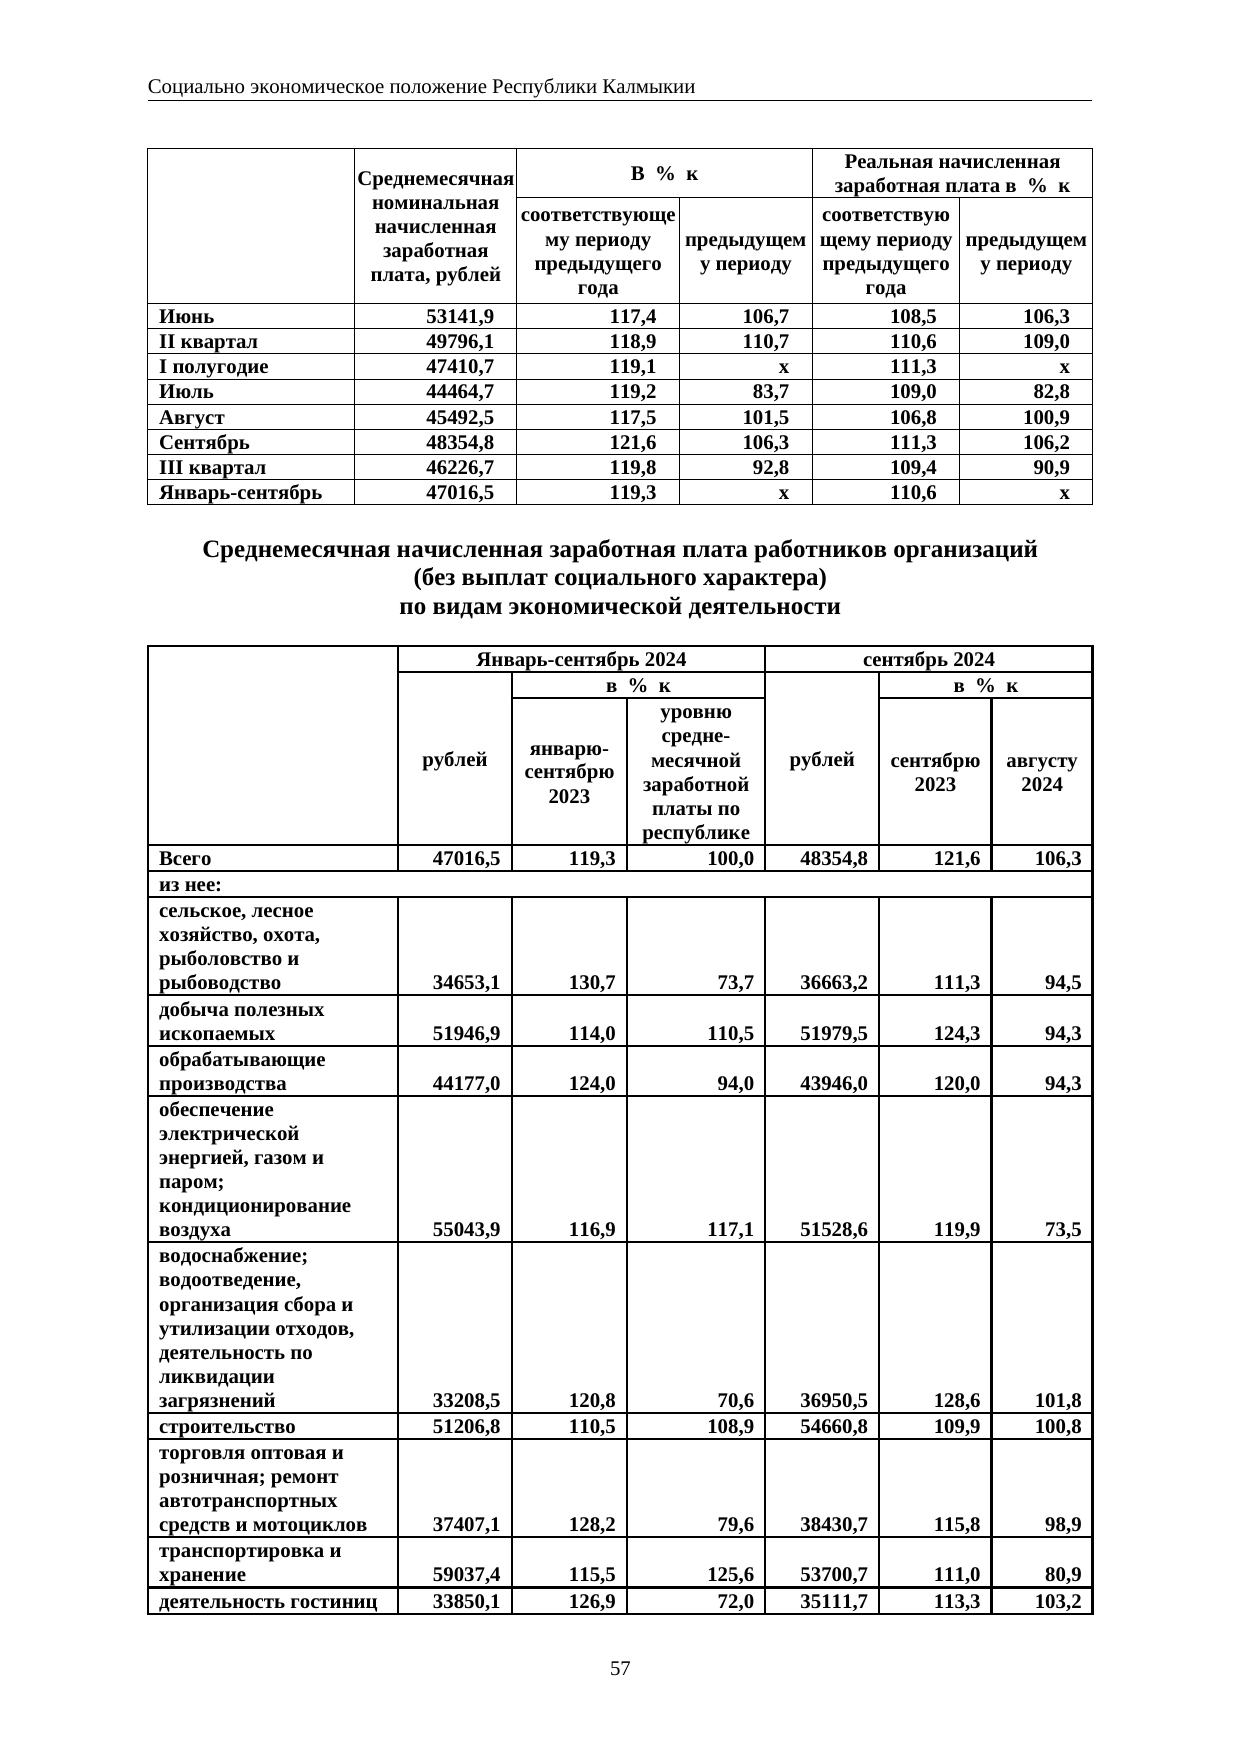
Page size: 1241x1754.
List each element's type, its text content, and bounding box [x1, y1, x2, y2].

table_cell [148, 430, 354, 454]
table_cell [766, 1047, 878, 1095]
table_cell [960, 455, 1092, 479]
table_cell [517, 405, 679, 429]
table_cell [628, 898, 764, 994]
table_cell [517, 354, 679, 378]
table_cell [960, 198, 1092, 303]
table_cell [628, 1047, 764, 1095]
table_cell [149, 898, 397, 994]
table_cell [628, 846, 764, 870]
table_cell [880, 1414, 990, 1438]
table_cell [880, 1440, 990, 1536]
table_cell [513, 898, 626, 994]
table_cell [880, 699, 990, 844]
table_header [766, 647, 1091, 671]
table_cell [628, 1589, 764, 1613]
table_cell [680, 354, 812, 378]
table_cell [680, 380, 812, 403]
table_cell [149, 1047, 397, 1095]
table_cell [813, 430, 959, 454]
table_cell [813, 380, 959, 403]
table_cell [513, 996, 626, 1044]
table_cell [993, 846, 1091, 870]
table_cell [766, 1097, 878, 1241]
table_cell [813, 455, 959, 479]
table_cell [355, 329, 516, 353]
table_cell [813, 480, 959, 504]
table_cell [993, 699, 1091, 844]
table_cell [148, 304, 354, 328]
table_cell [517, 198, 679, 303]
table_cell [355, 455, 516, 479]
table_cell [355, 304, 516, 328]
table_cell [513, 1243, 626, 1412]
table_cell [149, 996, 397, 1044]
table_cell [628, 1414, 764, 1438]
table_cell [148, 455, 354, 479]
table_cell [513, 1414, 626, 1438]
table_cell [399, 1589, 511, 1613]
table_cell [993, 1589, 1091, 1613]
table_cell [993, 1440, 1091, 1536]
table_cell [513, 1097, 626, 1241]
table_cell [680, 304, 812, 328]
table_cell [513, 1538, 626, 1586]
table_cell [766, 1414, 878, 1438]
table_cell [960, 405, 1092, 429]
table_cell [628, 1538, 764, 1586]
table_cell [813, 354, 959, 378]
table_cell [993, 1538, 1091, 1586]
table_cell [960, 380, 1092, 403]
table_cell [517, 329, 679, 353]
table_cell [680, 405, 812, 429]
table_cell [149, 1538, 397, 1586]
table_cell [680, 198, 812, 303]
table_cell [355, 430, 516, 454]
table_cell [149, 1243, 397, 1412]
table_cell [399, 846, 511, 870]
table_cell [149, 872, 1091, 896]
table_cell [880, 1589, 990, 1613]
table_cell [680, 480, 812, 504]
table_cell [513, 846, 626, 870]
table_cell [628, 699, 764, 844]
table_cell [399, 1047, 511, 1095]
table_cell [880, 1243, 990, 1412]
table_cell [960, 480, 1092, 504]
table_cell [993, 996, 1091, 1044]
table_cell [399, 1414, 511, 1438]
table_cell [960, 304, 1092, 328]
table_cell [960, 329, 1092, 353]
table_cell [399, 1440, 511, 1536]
subtitle Среднемесячная начисленная заработная плата работников организаций (без выплат социального характера) по видам экономической деятельности [148, 534, 1092, 620]
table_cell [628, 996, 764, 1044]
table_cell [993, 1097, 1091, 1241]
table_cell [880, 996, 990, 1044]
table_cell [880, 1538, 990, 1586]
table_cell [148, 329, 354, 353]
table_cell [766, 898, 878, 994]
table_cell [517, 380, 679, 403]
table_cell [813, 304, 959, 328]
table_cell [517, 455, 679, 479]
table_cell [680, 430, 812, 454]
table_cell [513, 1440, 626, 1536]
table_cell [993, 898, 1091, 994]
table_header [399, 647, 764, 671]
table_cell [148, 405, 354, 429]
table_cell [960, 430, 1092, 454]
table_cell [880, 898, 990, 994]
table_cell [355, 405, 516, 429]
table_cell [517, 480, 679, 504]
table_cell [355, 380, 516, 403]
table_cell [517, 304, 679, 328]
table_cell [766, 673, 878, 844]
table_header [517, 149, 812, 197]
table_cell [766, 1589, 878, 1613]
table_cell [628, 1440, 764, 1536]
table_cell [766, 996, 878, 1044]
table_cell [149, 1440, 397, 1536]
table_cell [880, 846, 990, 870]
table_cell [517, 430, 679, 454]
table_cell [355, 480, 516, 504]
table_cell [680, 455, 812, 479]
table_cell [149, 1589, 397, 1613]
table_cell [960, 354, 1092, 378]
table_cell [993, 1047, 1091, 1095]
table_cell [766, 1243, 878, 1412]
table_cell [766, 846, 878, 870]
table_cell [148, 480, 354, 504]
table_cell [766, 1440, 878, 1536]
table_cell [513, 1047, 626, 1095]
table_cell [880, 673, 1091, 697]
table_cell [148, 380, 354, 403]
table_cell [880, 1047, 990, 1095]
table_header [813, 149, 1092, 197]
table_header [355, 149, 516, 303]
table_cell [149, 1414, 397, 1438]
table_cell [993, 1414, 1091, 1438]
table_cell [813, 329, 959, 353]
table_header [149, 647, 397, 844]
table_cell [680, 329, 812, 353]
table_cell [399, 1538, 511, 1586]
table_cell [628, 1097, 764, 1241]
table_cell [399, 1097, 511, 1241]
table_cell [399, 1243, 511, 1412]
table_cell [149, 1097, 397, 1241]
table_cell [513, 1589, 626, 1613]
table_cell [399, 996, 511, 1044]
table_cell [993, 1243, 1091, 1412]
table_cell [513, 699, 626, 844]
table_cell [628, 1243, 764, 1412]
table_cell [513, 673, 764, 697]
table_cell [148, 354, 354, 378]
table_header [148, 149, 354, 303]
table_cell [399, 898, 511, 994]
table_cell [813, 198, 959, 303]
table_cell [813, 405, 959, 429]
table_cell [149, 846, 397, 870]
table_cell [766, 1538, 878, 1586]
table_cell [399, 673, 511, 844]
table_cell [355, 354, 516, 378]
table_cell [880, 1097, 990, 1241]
